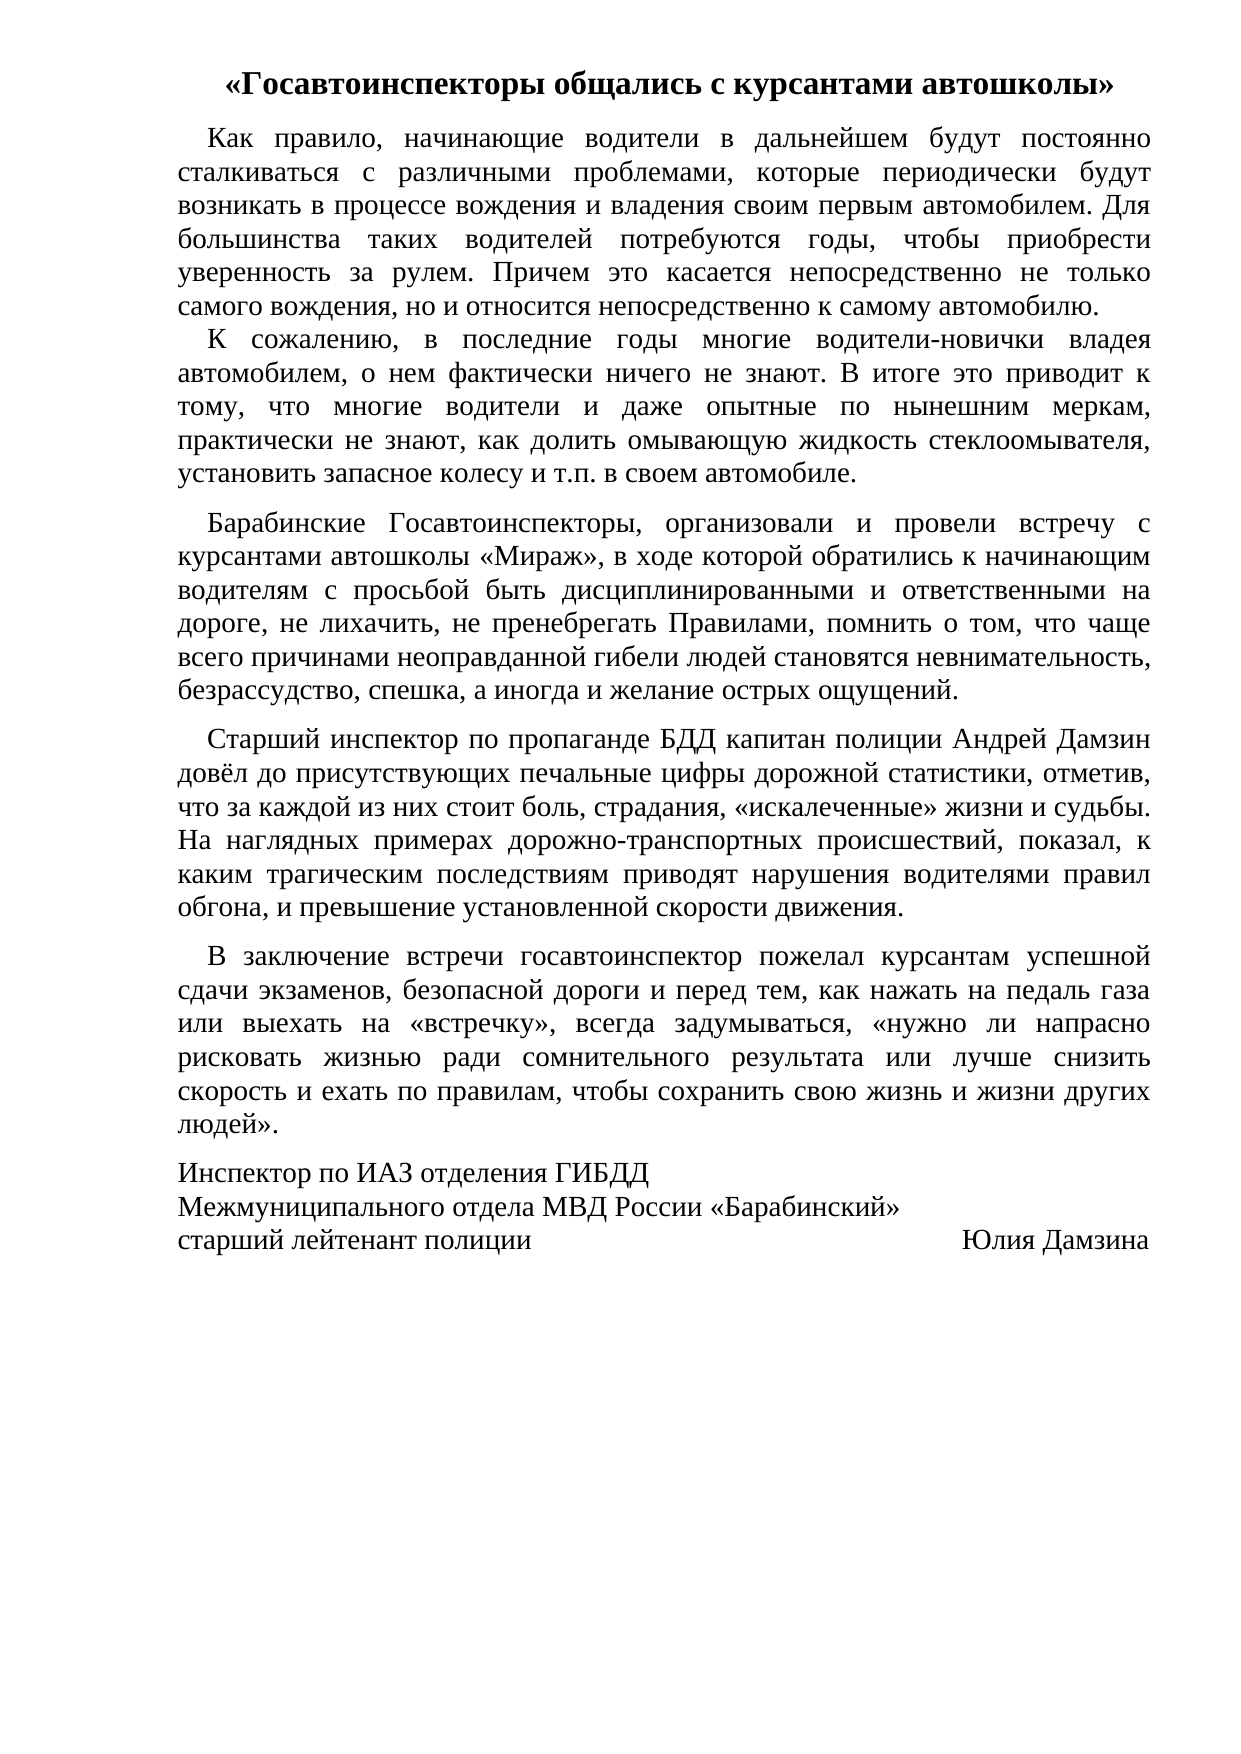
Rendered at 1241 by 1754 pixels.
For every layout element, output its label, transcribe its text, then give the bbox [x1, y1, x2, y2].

text В заключение встречи госавтоинспектор пожелал курсантам успешной сдачи экзаменов, безопасной дороги и перед тем, как нажать на педаль газа или выехать на «встречку», всегда задумываться, «нужно ли напрасно рисковать жизнью ради сомнительного результата или лучше снизить скорость и ехать по правилам, чтобы сохранить свою жизнь и жизни других людей». [177, 938, 1152, 1140]
text «Госавтоинспекторы общались с курсантами автошколы» [148, 63, 1167, 101]
text Барабинские Госавтоинспекторы, организовали и провели встречу с курсантами автошколы «Мираж», в ходе которой обратились к начинающим водителям с просьбой быть дисциплинированными и ответственными на дороге, не лихачить, не пренебрегать Правилами, помнить о том, что чаще всего причинами неоправданной гибели людей становятся невнимательность, безрассудство, спешка, а иногда и желание острых ощущений. [177, 505, 1152, 706]
text Как правило, начинающие водители в дальнейшем будут постоянно сталкиваться с различными проблемами, которые периодически будут возникать в процессе вождения и владения своим первым автомобилем. Для большинства таких водителей потребуются годы, чтобы приобрести уверенность за рулем. Причем это касается непосредственно не только самого вождения, но и относится непосредственно к самому автомобилю. [177, 120, 1152, 321]
text Старший инспектор по пропаганде БДД капитан полиции Андрей Дамзин довёл до присутствующих печальные цифры дорожной статистики, отметив, что за каждой из них стоит боль, страдания, «искалеченные» жизни и судьбы. На наглядных примерах дорожно-транспортных происшествий, показал, к каким трагическим последствиям приводят нарушения водителями правил обгона, и превышение установленной скорости движения. [177, 722, 1152, 923]
text К сожалению, в последние годы многие водители-новички владея автомобилем, о нем фактически ничего не знают. В итоге это приводит к тому, что многие водители и даже опытные по нынешним меркам, практически не знают, как долить омывающую жидкость стеклоомывателя, установить запасное колесу и т.п. в своем автомобиле. [177, 321, 1152, 489]
text старший лейтенант полиции Юлия Дамзина [177, 1222, 1181, 1256]
text Межмуниципального отдела МВД России «Барабинский» [177, 1189, 1149, 1222]
text Инспектор по ИАЗ отделения ГИБДД [177, 1155, 1149, 1189]
